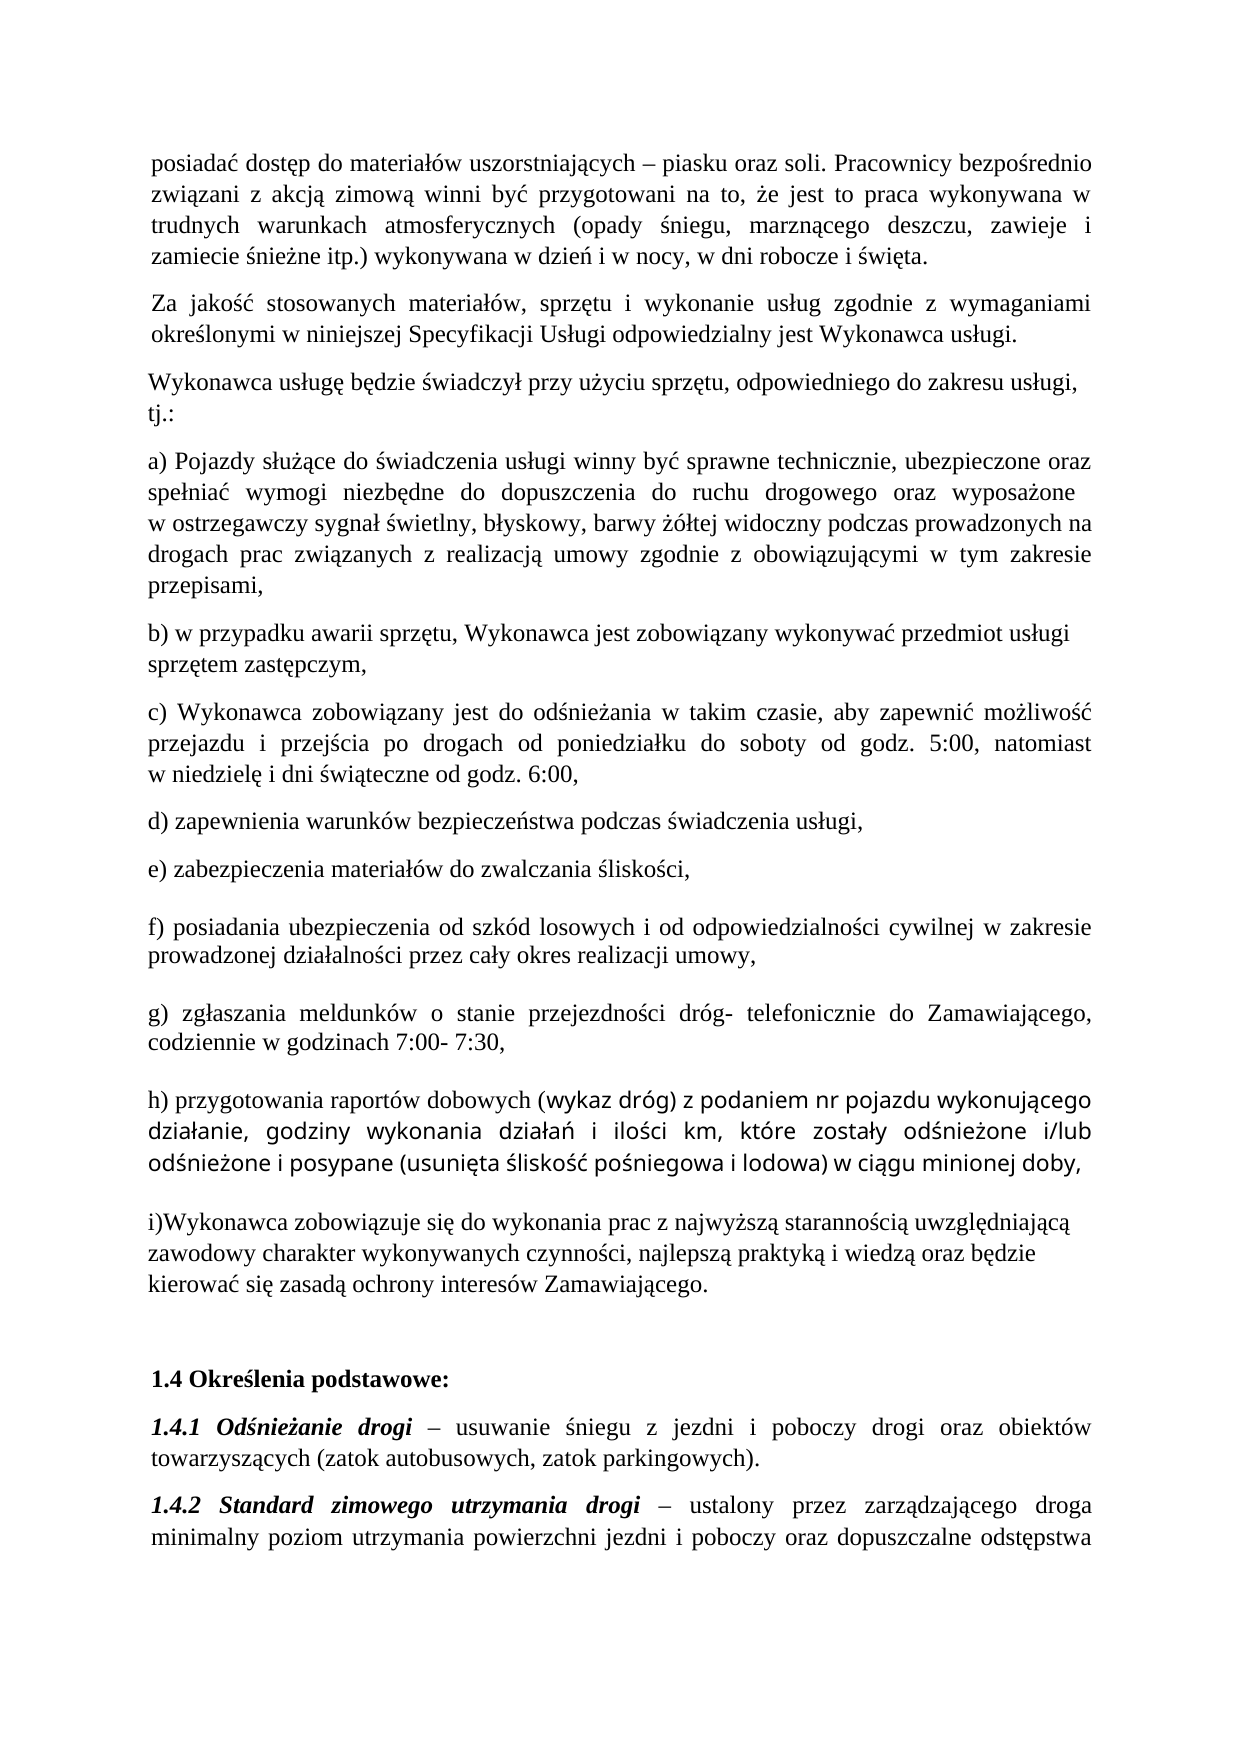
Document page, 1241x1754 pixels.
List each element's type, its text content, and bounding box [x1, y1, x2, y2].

text b) w przypadku awarii sprzętu, Wykonawca jest zobowiązany wykonywać przedmiot usługi sprzętem zastępczym, [148, 618, 1093, 678]
text f) posiadania ubezpieczenia od szkód losowych i od odpowiedzialności cywilnej w zakresie prowadzonej działalności przez cały okres realizacji umowy, [148, 912, 1093, 969]
text c) Wykonawca zobowiązany jest do odśnieżania w takim czasie, aby zapewnić możliwość przejazdu i przejścia po drogach od poniedziałku do soboty od godz. 5:00, natomiast w niedzielę i dni świąteczne od godz. 6:00, [148, 697, 1093, 787]
text i)Wykonawca zobowiązuje się do wykonania prac z najwyższą starannością uwzględniającą zawodowy charakter wykonywanych czynności, najlepszą praktyką i wiedzą oraz będzie kierować się zasadą ochrony interesów Zamawiającego. [148, 1207, 1093, 1297]
text h) przygotowania raportów dobowych (wykaz dróg) z podaniem nr pojazdu wykonującego działanie, godziny wykonania działań i ilości km, które zostały odśnieżone i/lub odśnieżone i posypane (usunięta śliskość pośniegowa i lodowa) w ciągu minionej doby, [148, 1084, 1093, 1178]
text Wykonawca usługę będzie świadczył przy użyciu sprzętu, odpowiedniego do zakresu usługi, tj.: [148, 367, 1093, 427]
text Za jakość stosowanych materiałów, sprzętu i wykonanie usług zgodnie z wymaganiami określonymi w niniejszej Specyfikacji Usługi odpowiedzialny jest Wykonawca usługi. [151, 288, 1093, 348]
text a) Pojazdy służące do świadczenia usługi winny być sprawne technicznie, ubezpieczone oraz spełniać wymogi niezbędne do dopuszczenia do ruchu drogowego oraz wyposażone w ostrzegawczy sygnał świetlny, błyskowy, barwy żółtej widoczny podczas prowadzonych na drogach prac związanych z realizacją umowy zgodnie z obowiązującymi w tym zakresie przepisami, [148, 446, 1093, 599]
text 1.4.1 Odśnieżanie drogi – usuwanie śniegu z jezdni i poboczy drogi oraz obiektów towarzyszących (zatok autobusowych, zatok parkingowych). [151, 1412, 1093, 1472]
text e) zabezpieczenia materiałów do zwalczania śliskości, [148, 854, 1093, 883]
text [151, 1491, 1093, 1550]
text 1.4 Określenia podstawowe: [151, 1364, 1093, 1393]
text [151, 148, 1093, 269]
text g) zgłaszania meldunków o stanie przejezdności dróg- telefonicznie do Zamawiającego, codziennie w godzinach 7:00- 7:30, [148, 998, 1093, 1055]
text d) zapewnienia warunków bezpieczeństwa podczas świadczenia usługi, [148, 806, 1093, 835]
